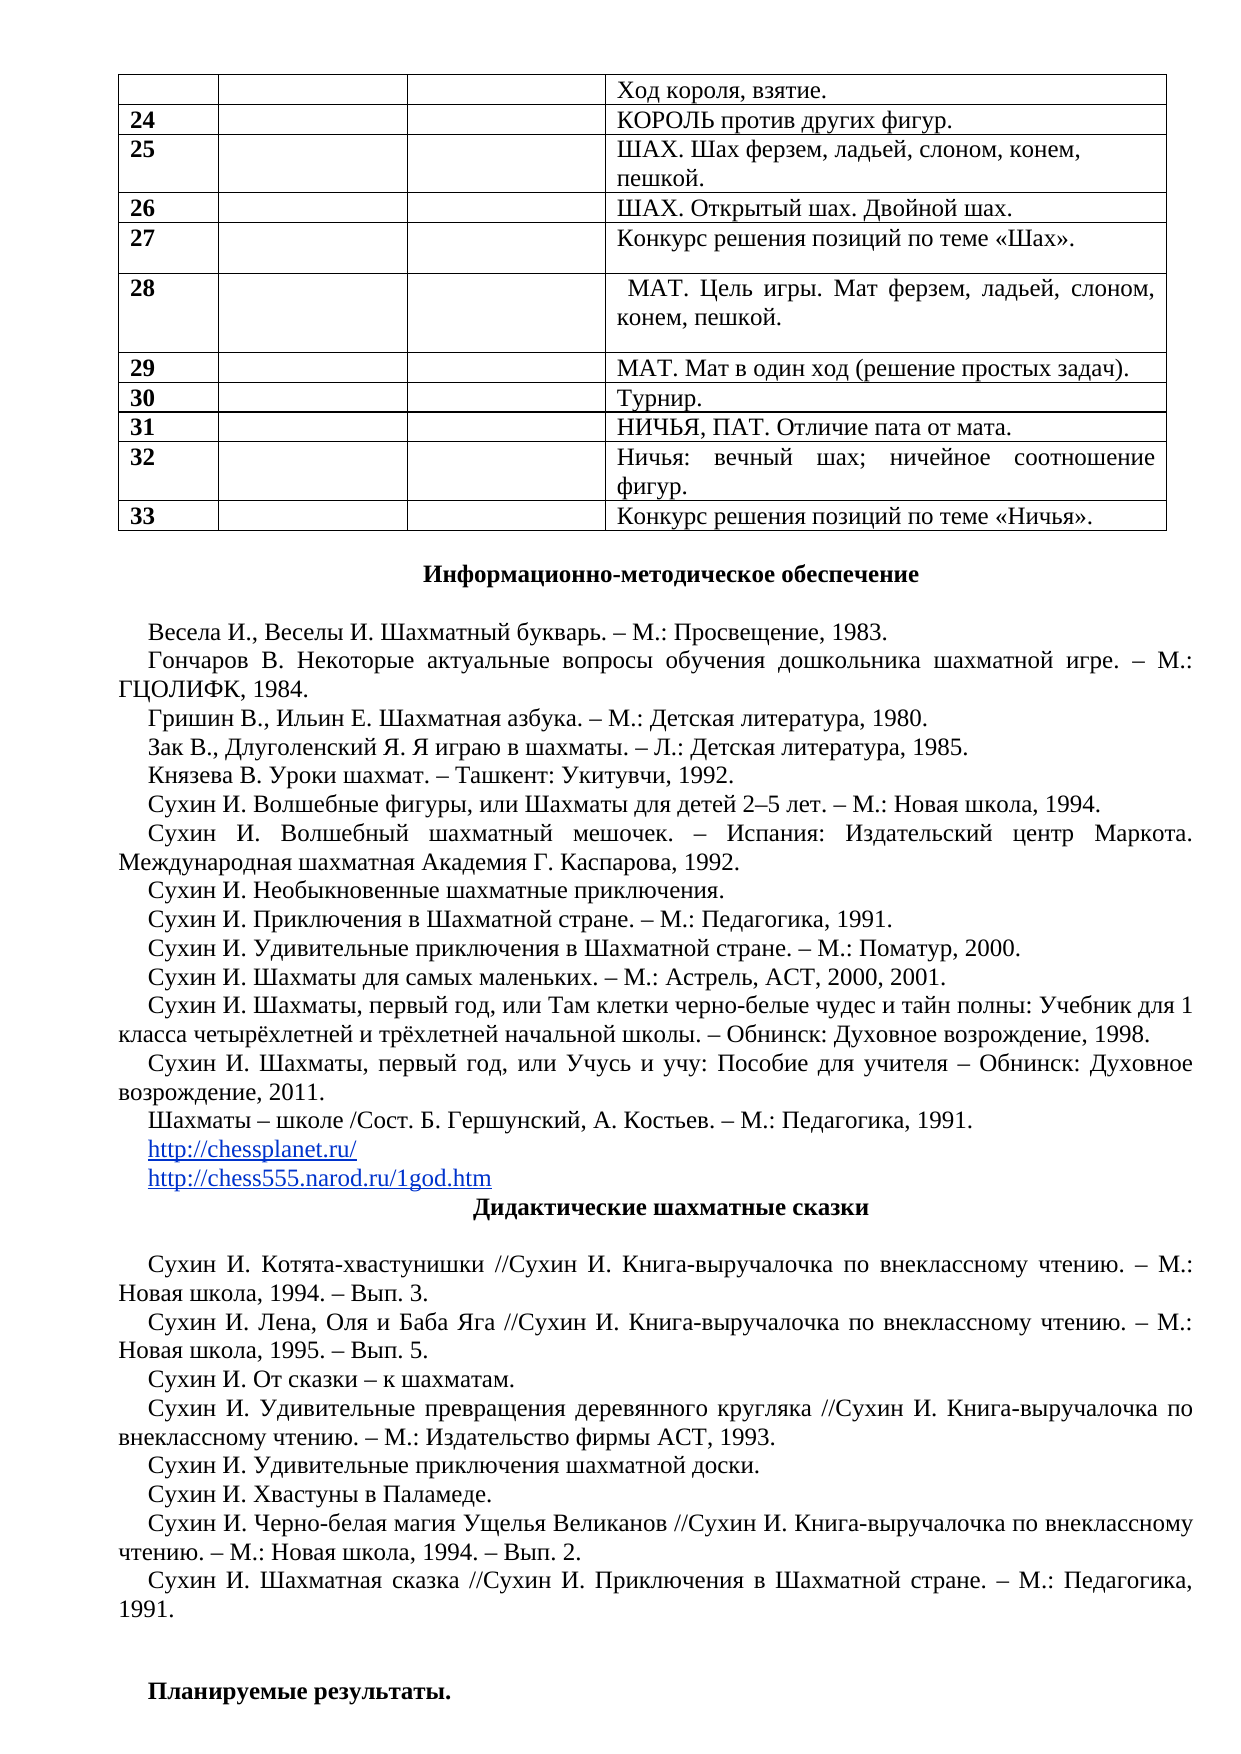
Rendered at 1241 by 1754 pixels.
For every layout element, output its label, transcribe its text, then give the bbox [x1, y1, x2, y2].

table_cell 23 [119, 75, 218, 104]
table_cell [408, 353, 605, 382]
table_cell ШАХ. Открытый шах. Двойной шах. [606, 193, 1166, 222]
text Сухин И. Шахматы, первый год, или Там клетки черно-белые чудес и тайн полны: Учебник для 1 класса четырёхлетней и трёхлетней начальной школы. – Обнинск: Духовное возрождение, 1998. [118, 991, 1194, 1048]
table_cell 27 [119, 223, 218, 272]
text Дидактические шахматные сказки [118, 1192, 1194, 1221]
table_cell 26 [119, 193, 218, 222]
table_cell [219, 442, 407, 500]
text http://chess555.narod.ru/1god.htm [118, 1163, 1194, 1192]
text Сухин И. Необыкновенные шахматные приключения. [118, 876, 1194, 904]
table_cell 28 [119, 274, 218, 352]
text Планируемые результаты. [118, 1676, 1194, 1704]
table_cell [606, 75, 1166, 104]
text Гришин В., Ильин Е. Шахматная азбука. – М.: Детская литература, 1980. [118, 703, 1194, 732]
table_cell MAT. Цель игры. Мат ферзем, ладьей, слоном, конем, пешкой. [606, 274, 1166, 352]
table_cell Конкурс решения позиций по теме «Шах». [606, 223, 1166, 272]
text Сухин И. Черно-белая магия Ущелья Великанов //Сухин И. Книга-выручалочка по внеклассному чтению. – М.: Новая школа, 1994. – Вып. 2. [118, 1508, 1194, 1566]
table_cell Ничья: вечный шах; ничейное соотношение фигур. [606, 442, 1166, 500]
table_cell [408, 223, 605, 272]
table_cell КОРОЛЬ против других фигур. [606, 105, 1166, 133]
table_cell [408, 501, 605, 529]
text Сухин И. Удивительные превращения деревянного кругляка //Сухин И. Книга-выручалочка по внеклассному чтению. – М.: Издательство фирмы ACT, 1993. [118, 1393, 1194, 1451]
table_cell [408, 413, 605, 441]
table_cell [408, 105, 605, 133]
table_cell [219, 274, 407, 352]
table_cell [408, 193, 605, 222]
text Сухин И. Шахматы, первый год, или Учусь и учу: Пособие для учителя – Обнинск: Духовное возрождение, 2011. [118, 1048, 1194, 1106]
table_cell [219, 193, 407, 222]
text Сухин И. Шахматная сказка //Сухин И. Приключения в Шахматной стране. – М.: Педагогика, 1991. [118, 1566, 1194, 1623]
table_cell [219, 413, 407, 441]
table_cell [219, 353, 407, 382]
text http://chessplanet.ru/ [118, 1134, 1194, 1163]
table_cell ШАХ. Шах ферзем, ладьей, слоном, конем, пешкой. [606, 135, 1166, 192]
text Сухин И. Волшебный шахматный мешочек. – Испания: Издательский центр Маркота. Международная шахматная Академия Г. Каспарова, 1992. [118, 818, 1194, 876]
table_cell [219, 135, 407, 192]
table_cell [408, 442, 605, 500]
table_cell 25 [119, 135, 218, 192]
table_cell 30 [119, 383, 218, 411]
text Сухин И. От сказки – к шахматам. [118, 1364, 1194, 1393]
table_cell [219, 75, 407, 104]
table_cell [219, 383, 407, 411]
table_cell [219, 223, 407, 272]
table_cell Конкурс решения позиций по теме «Ничья». [606, 501, 1166, 529]
table_cell 31 [119, 413, 218, 441]
text Зак В., Длуголенский Я. Я играю в шахматы. – Л.: Детская литература, 1985. [118, 732, 1194, 761]
text Сухин И. Лена, Оля и Баба Яга //Сухин И. Книга-выручалочка по внеклассному чтению. – М.: Новая школа, 1995. – Вып. 5. [118, 1307, 1194, 1364]
text Сухин И. Шахматы для самых маленьких. – М.: Астрель, АСТ, 2000, 2001. [118, 962, 1194, 991]
table_cell Турнир. [606, 383, 1166, 411]
table_cell 24 [119, 105, 218, 133]
table_cell MAT. Мат в один ход (решение простых задач). [606, 353, 1166, 382]
text Информационно-методическое обеспечение [118, 559, 1194, 588]
text Шахматы – школе /Сост. Б. Гершунский, А. Костьев. – М.: Педагогика, 1991. [118, 1106, 1194, 1134]
text Сухин И. Приключения в Шахматной стране. – М.: Педагогика, 1991. [118, 904, 1194, 933]
text Весела И., Веселы И. Шахматный букварь. – М.: Просвещение, 1983. [118, 617, 1194, 646]
text Сухин И. Удивительные приключения в Шахматной стране. – М.: Поматур, 2000. [118, 933, 1194, 962]
table_cell НИЧЬЯ, ПАТ. Отличие пата от мата. [606, 413, 1166, 441]
table_cell [408, 383, 605, 411]
table_cell [219, 105, 407, 133]
text Гончаров В. Некоторые актуальные вопросы обучения дошкольника шахматной игре. – М.: ГЦОЛИФК, 1984. [118, 646, 1194, 703]
table_cell [219, 501, 407, 529]
table_cell [408, 274, 605, 352]
text Сухин И. Волшебные фигуры, или Шахматы для детей 2–5 лет. – М.: Новая школа, 1994. [118, 789, 1194, 818]
table_cell 32 [119, 442, 218, 500]
table_cell [408, 75, 605, 104]
table_cell [408, 135, 605, 192]
table_cell 33 [119, 501, 218, 529]
text Князева В. Уроки шахмат. – Ташкент: Укитувчи, 1992. [118, 761, 1194, 789]
text Сухин И. Котята-хвастунишки //Сухин И. Книга-выручалочка по внеклассному чтению. – М.: Новая школа, 1994. – Вып. 3. [118, 1249, 1194, 1307]
text Сухин И. Удивительные приключения шахматной доски. [118, 1451, 1194, 1479]
text Сухин И. Хвастуны в Паламеде. [118, 1479, 1194, 1508]
table_cell 29 [119, 353, 218, 382]
